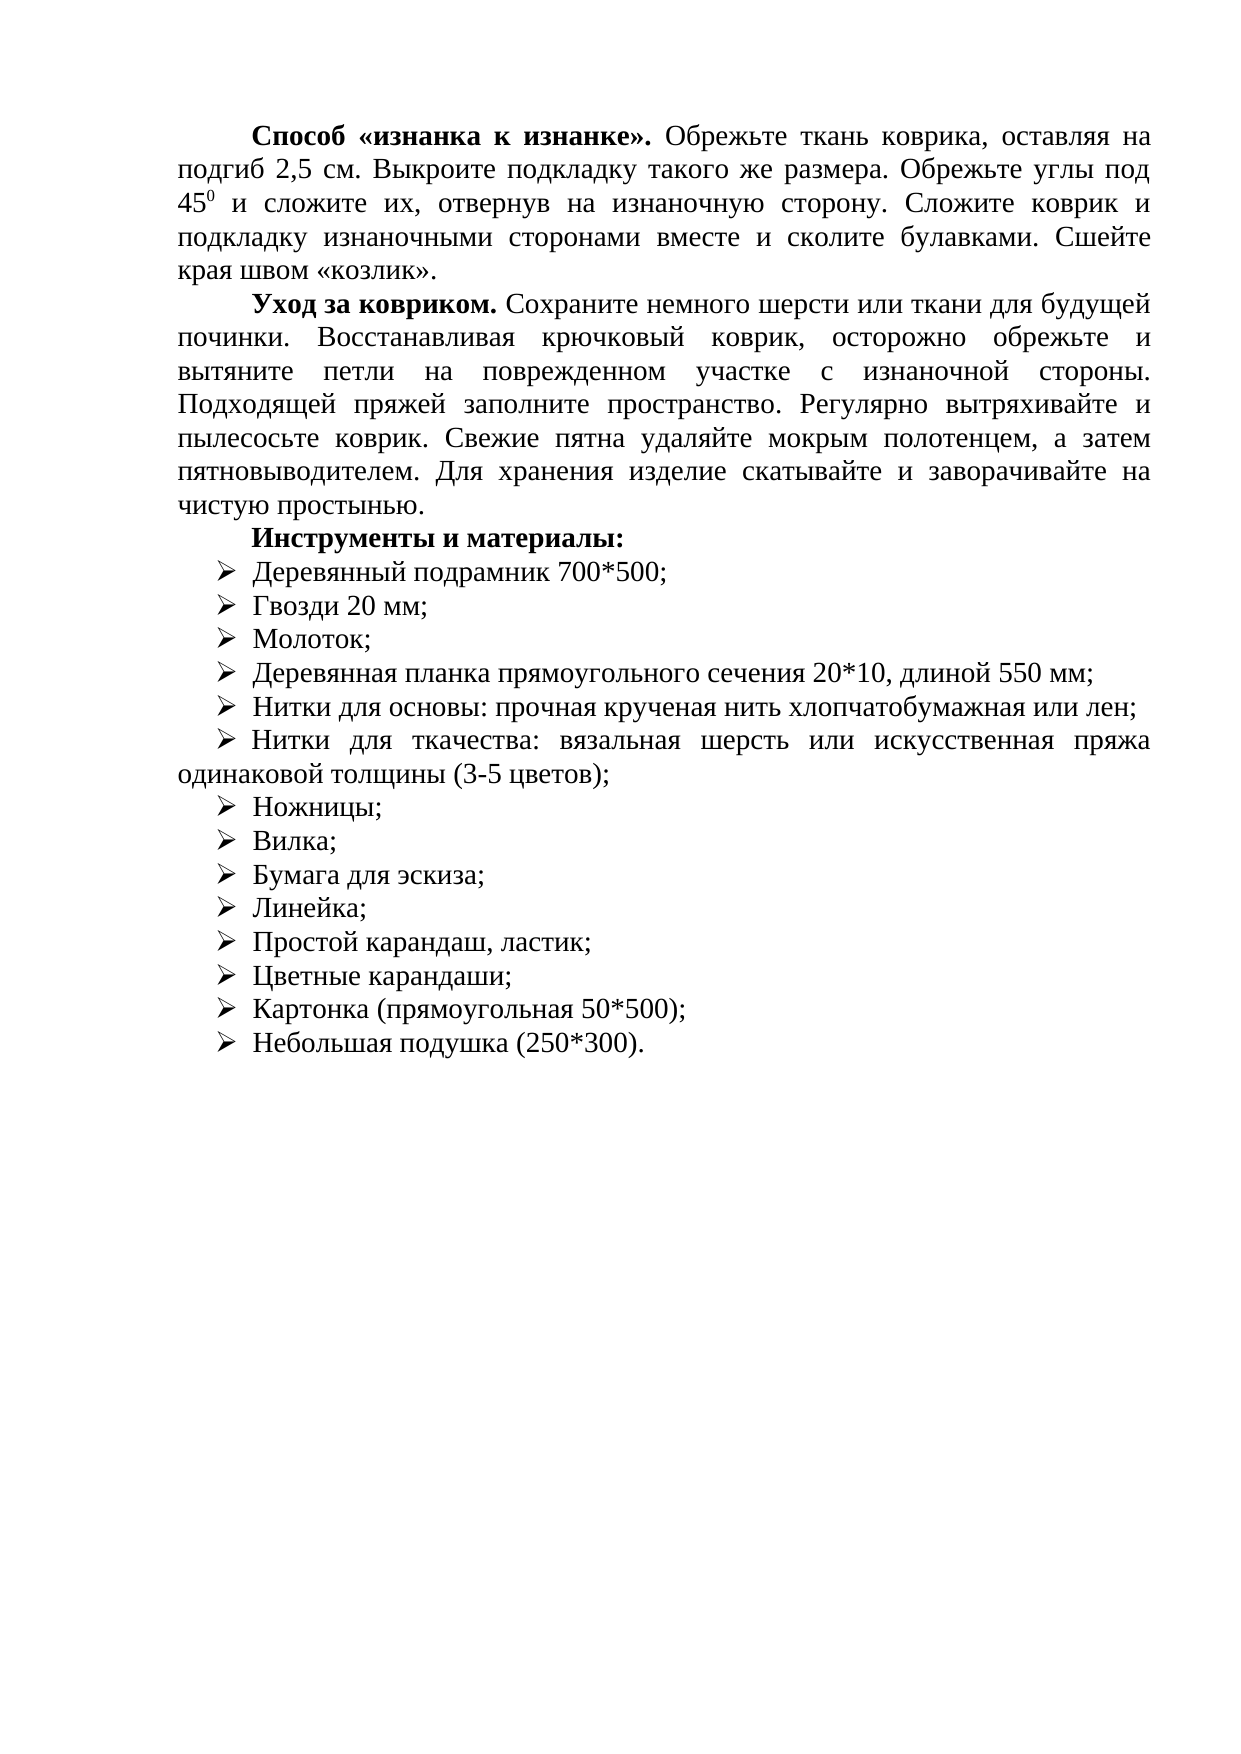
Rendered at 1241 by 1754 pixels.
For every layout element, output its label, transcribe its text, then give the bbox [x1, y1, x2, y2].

list Гвозди 20 мм; [215, 588, 1152, 621]
list Молоток; [215, 621, 1152, 655]
text Инструменты и материалы: [177, 521, 1152, 554]
list Простой карандаш, ластик; [215, 924, 1152, 958]
list Бумага для эскиза; [215, 857, 1152, 891]
list Деревянная планка прямоугольного сечения 20*10, длиной 550 мм; [215, 655, 1152, 689]
list Цветные карандаши; [215, 958, 1152, 991]
list Картонка (прямоугольная 50*500); [215, 991, 1152, 1025]
list Вилка; [215, 823, 1152, 857]
list Нитки для основы: прочная крученая нить хлопчатобумажная или лен; [215, 689, 1152, 722]
text Уход за ковриком. Сохраните немного шерсти или ткани для будущей починки. Восстанавливая крючковый коврик, осторожно обрежьте и вытяните петли на поврежденном участке с изнаночной стороны. Подходящей пряжей заполните пространство. Регулярно вытряхивайте и пылесосьте коврик. Свежие пятна удаляйте мокрым полотенцем, а затем пятновыводителем. Для хранения изделие скатывайте и заворачивайте на чистую простынью. [177, 286, 1152, 521]
text Способ «изнанка к изнанке». Обрежьте ткань коврика, оставляя на подгиб 2,5 см. Выкроите подкладку такого же размера. Обрежьте углы под 450 и сложите их, отвернув на изнаночную сторону. Сложите коврик и подкладку изнаночными сторонами вместе и сколите булавками. Сшейте края швом «козлик». [177, 118, 1152, 286]
list Деревянный подрамник 700*500; [215, 554, 1152, 588]
list Небольшая подушка (250*300). [215, 1025, 1152, 1059]
list Ножницы; [215, 789, 1152, 823]
list Линейка; [215, 891, 1152, 924]
list Нитки для ткачества: вязальная шерсть или искусственная пряжа одинаковой толщины (3-5 цветов); [177, 722, 1152, 789]
